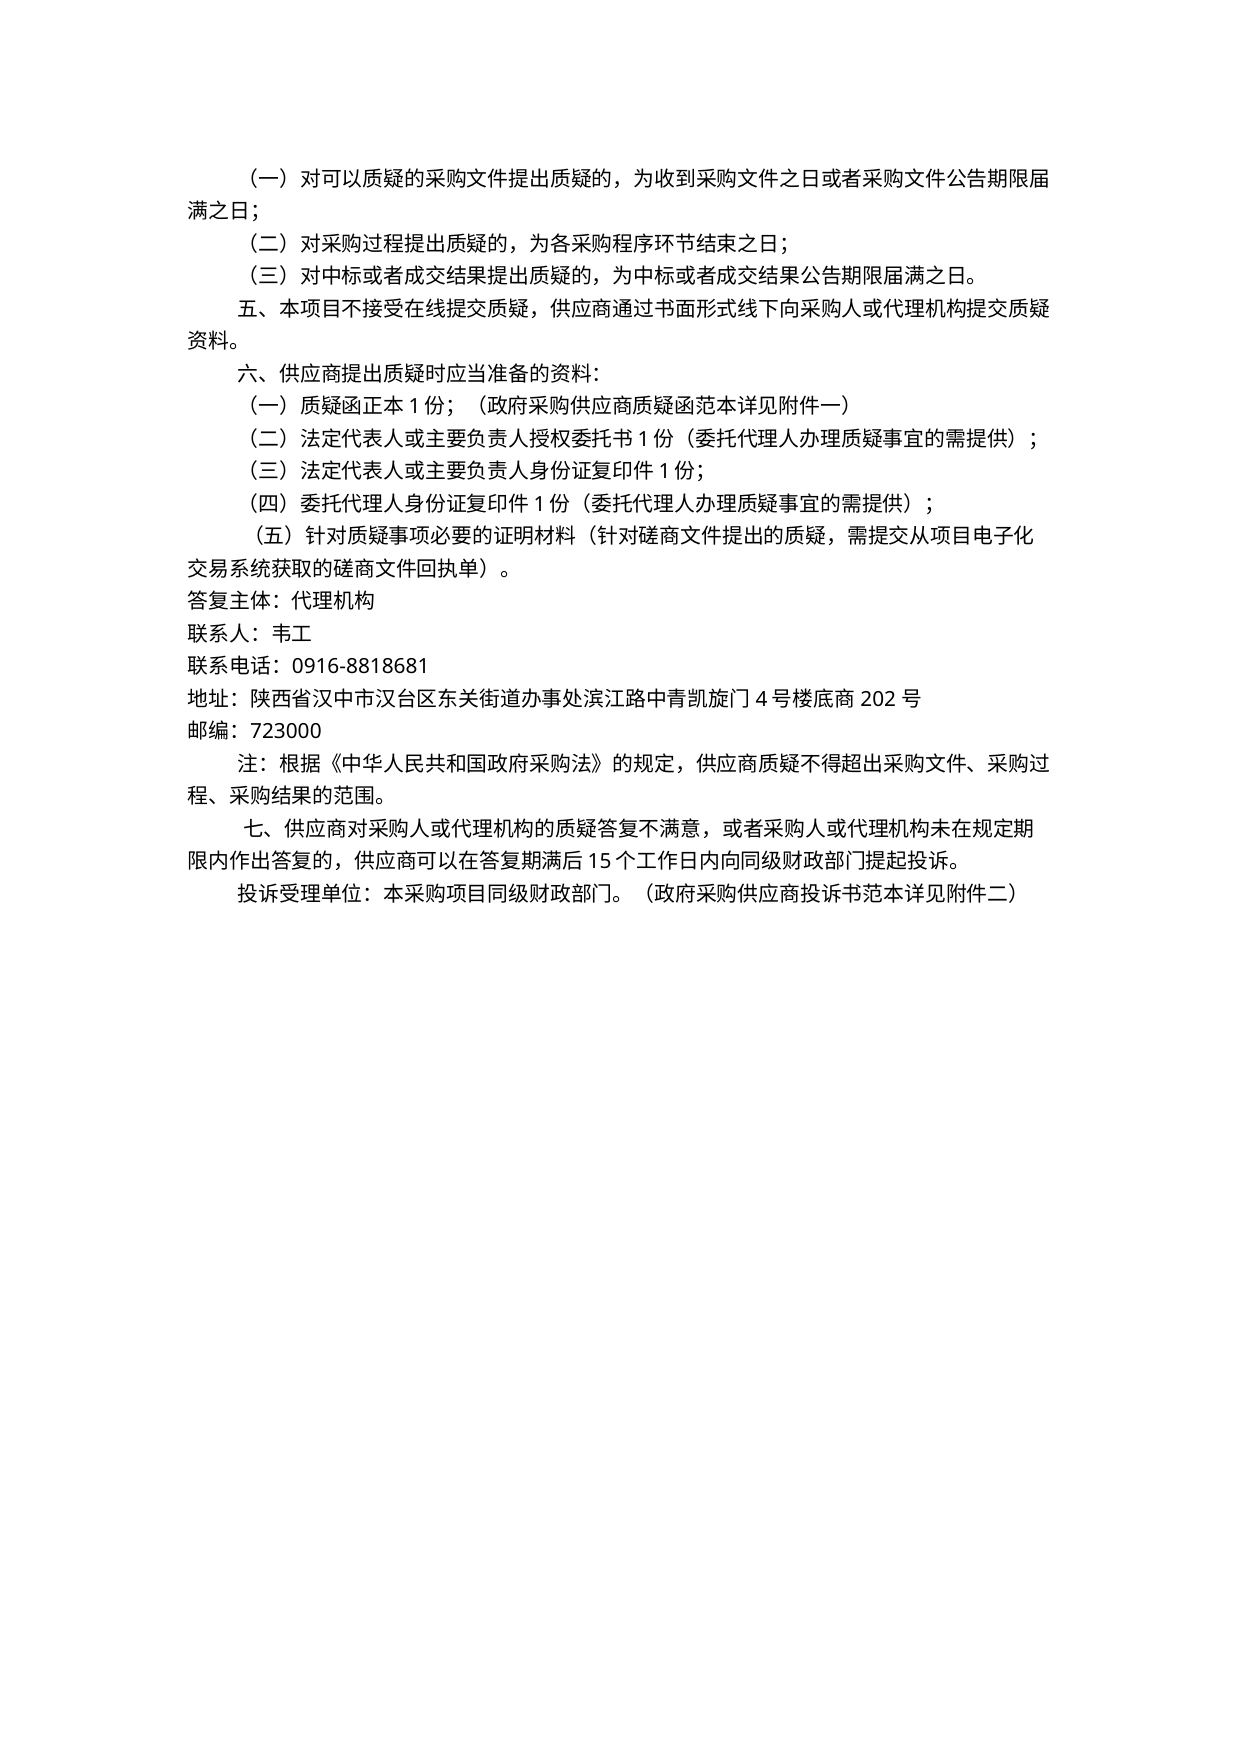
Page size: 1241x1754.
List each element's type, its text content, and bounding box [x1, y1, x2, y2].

text 七、供应商对采购人或代理机构的质疑答复不满意，或者采购人或代理机构未在规定期限内作出答复的，供应商可以在答复期满后15个工作日内向同级财政部门提起投诉。 [187, 812, 1053, 877]
text 答复主体：代理机构 [187, 584, 1053, 617]
text （五）针对质疑事项必要的证明材料（针对磋商文件提出的质疑，需提交从项目电子化交易系统获取的磋商文件回执单）。 [187, 519, 1053, 584]
text 投诉受理单位：本采购项目同级财政部门。（政府采购供应商投诉书范本详见附件二） [187, 877, 1053, 909]
text （一）对可以质疑的采购文件提出质疑的，为收到采购文件之日或者采购文件公告期限届满之日； [187, 162, 1053, 227]
text 地址：陕西省汉中市汉台区东关街道办事处滨江路中青凯旋门 4号楼底商 202 号 [187, 682, 1053, 714]
text 五、本项目不接受在线提交质疑，供应商通过书面形式线下向采购人或代理机构提交质疑资料。 [187, 292, 1053, 357]
text （三）法定代表人或主要负责人身份证复印件1份； [187, 454, 1053, 487]
text 邮编：723000 [187, 714, 1053, 747]
text （三）对中标或者成交结果提出质疑的，为中标或者成交结果公告期限届满之日。 [187, 259, 1053, 292]
text 联系电话：0916-8818681 [187, 649, 1053, 682]
text （一）质疑函正本1份；（政府采购供应商质疑函范本详见附件一） [187, 389, 1053, 422]
text （二）对采购过程提出质疑的，为各采购程序环节结束之日； [187, 227, 1053, 259]
text 六、供应商提出质疑时应当准备的资料： [187, 357, 1053, 389]
text （四）委托代理人身份证复印件1份（委托代理人办理质疑事宜的需提供）； [187, 487, 1053, 519]
text 联系人：韦工 [187, 617, 1053, 649]
text （二）法定代表人或主要负责人授权委托书1份（委托代理人办理质疑事宜的需提供）； [187, 422, 1053, 454]
text 注：根据《中华人民共和国政府采购法》的规定，供应商质疑不得超出采购文件、采购过程、采购结果的范围。 [187, 747, 1053, 812]
